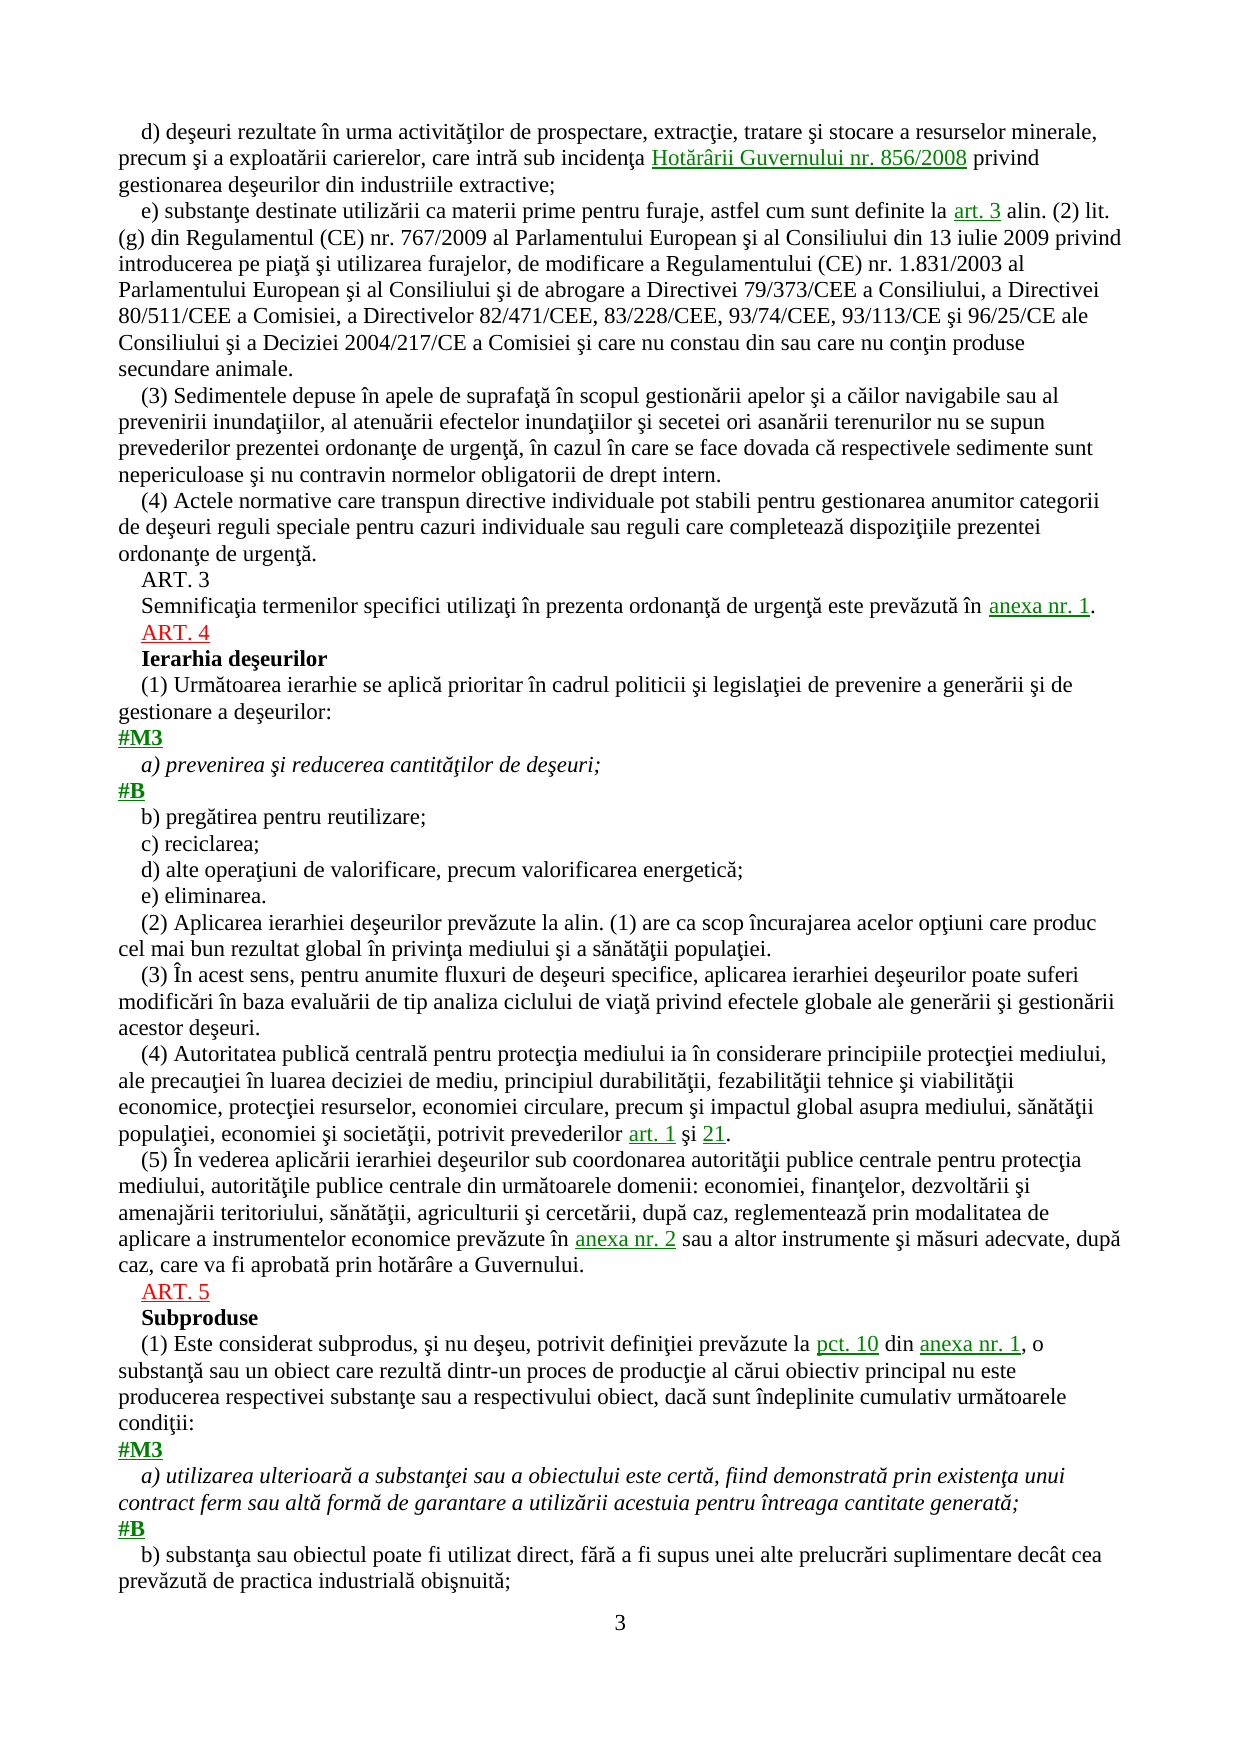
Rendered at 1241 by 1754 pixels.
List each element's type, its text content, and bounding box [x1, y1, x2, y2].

text (4) Actele normative care transpun directive individuale pot stabili pentru gestionarea anumitor categorii de deşeuri reguli speciale pentru cazuri individuale sau reguli care completează dispoziţiile prezentei ordonanţe de urgenţă. [118, 487, 1122, 566]
text Ierarhia deşeurilor [118, 645, 1122, 672]
text Subproduse [118, 1304, 1122, 1330]
text b) pregătirea pentru reutilizare; [118, 803, 1122, 830]
text ART. 3 [118, 566, 1122, 592]
text #B [118, 1515, 1122, 1541]
text b) substanţa sau obiectul poate fi utilizat direct, fără a fi supus unei alte prelucrări suplimentare decât cea prevăzută de practica industrială obişnuită; [118, 1541, 1122, 1594]
text (2) Aplicarea ierarhiei deşeurilor prevăzute la alin. (1) are ca scop încurajarea acelor opţiuni care produc cel mai bun rezultat global în privinţa mediului şi a sănătăţii populaţiei. [118, 909, 1122, 961]
text d) alte operaţiuni de valorificare, precum valorificarea energetică; [118, 856, 1122, 882]
text c) reciclarea; [118, 830, 1122, 856]
text d) deşeuri rezultate în urma activităţilor de prospectare, extracţie, tratare şi stocare a resurselor minerale, precum şi a exploatării carierelor, care intră sub incidenţa Hotărârii Guvernului nr. 856/2008 privind gestionarea deşeurilor din industriile extractive; [118, 118, 1122, 197]
text #B [118, 777, 1122, 803]
text (1) Următoarea ierarhie se aplică prioritar în cadrul politicii şi legislaţiei de prevenire a generării şi de gestionare a deşeurilor: [118, 672, 1122, 724]
text (4) Autoritatea publică centrală pentru protecţia mediului ia în considerare principiile protecţiei mediului, ale precauţiei în luarea deciziei de mediu, principiul durabilităţii, fezabilităţii tehnice şi viabilităţii economice, protecţiei resurselor, economiei circulare, precum şi impactul global asupra mediului, sănătăţii populaţiei, economiei şi societăţii, potrivit prevederilor art. 1 şi 21. [118, 1041, 1122, 1146]
text a) utilizarea ulterioară a substanţei sau a obiectului este certă, fiind demonstrată prin existenţa unui contract ferm sau altă formă de garantare a utilizării acestuia pentru întreaga cantitate generată; [118, 1462, 1122, 1515]
text e) substanţe destinate utilizării ca materii prime pentru furaje, astfel cum sunt definite la art. 3 alin. (2) lit. (g) din Regulamentul (CE) nr. 767/2009 al Parlamentului European şi al Consiliului din 13 iulie 2009 privind introducerea pe piaţă şi utilizarea furajelor, de modificare a Regulamentului (CE) nr. 1.831/2003 al Parlamentului European şi al Consiliului şi de abrogare a Directivei 79/373/CEE a Consiliului, a Directivei 80/511/CEE a Comisiei, a Directivelor 82/471/CEE, 83/228/CEE, 93/74/CEE, 93/113/CE şi 96/25/CE ale Consiliului şi a Deciziei 2004/217/CE a Comisiei şi care nu constau din sau care nu conţin produse secundare animale. [118, 197, 1122, 382]
text (5) În vederea aplicării ierarhiei deşeurilor sub coordonarea autorităţii publice centrale pentru protecţia mediului, autorităţile publice centrale din următoarele domenii: economiei, finanţelor, dezvoltării şi amenajării teritoriului, sănătăţii, agriculturii şi cercetării, după caz, reglementează prin modalitatea de aplicare a instrumentelor economice prevăzute în anexa nr. 2 sau a altor instrumente şi măsuri adecvate, după caz, care va fi aprobată prin hotărâre a Guvernului. [118, 1146, 1122, 1278]
text a) prevenirea şi reducerea cantităţilor de deşeuri; [118, 751, 1122, 777]
text #M3 [118, 1436, 1122, 1462]
text ART. 5 [118, 1278, 1122, 1304]
text (3) În acest sens, pentru anumite fluxuri de deşeuri specifice, aplicarea ierarhiei deşeurilor poate suferi modificări în baza evaluării de tip analiza ciclului de viaţă privind efectele globale ale generării şi gestionării acestor deşeuri. [118, 961, 1122, 1041]
text e) eliminarea. [118, 882, 1122, 909]
text ART. 4 [118, 619, 1122, 645]
text #M3 [118, 724, 1122, 751]
text (3) Sedimentele depuse în apele de suprafaţă în scopul gestionării apelor şi a căilor navigabile sau al prevenirii inundaţiilor, al atenuării efectelor inundaţiilor şi secetei ori asanării terenurilor nu se supun prevederilor prezentei ordonanţe de urgenţă, în cazul în care se face dovada că respectivele sedimente sunt nepericuloase şi nu contravin normelor obligatorii de drept intern. [118, 382, 1122, 487]
text (1) Este considerat subprodus, şi nu deşeu, potrivit definiţiei prevăzute la pct. 10 din anexa nr. 1, o substanţă sau un obiect care rezultă dintr-un proces de producţie al cărui obiectiv principal nu este producerea respectivei substanţe sau a respectivului obiect, dacă sunt îndeplinite cumulativ următoarele condiţii: [118, 1330, 1122, 1436]
text Semnificaţia termenilor specifici utilizaţi în prezenta ordonanţă de urgenţă este prevăzută în anexa nr. 1. [118, 592, 1122, 619]
